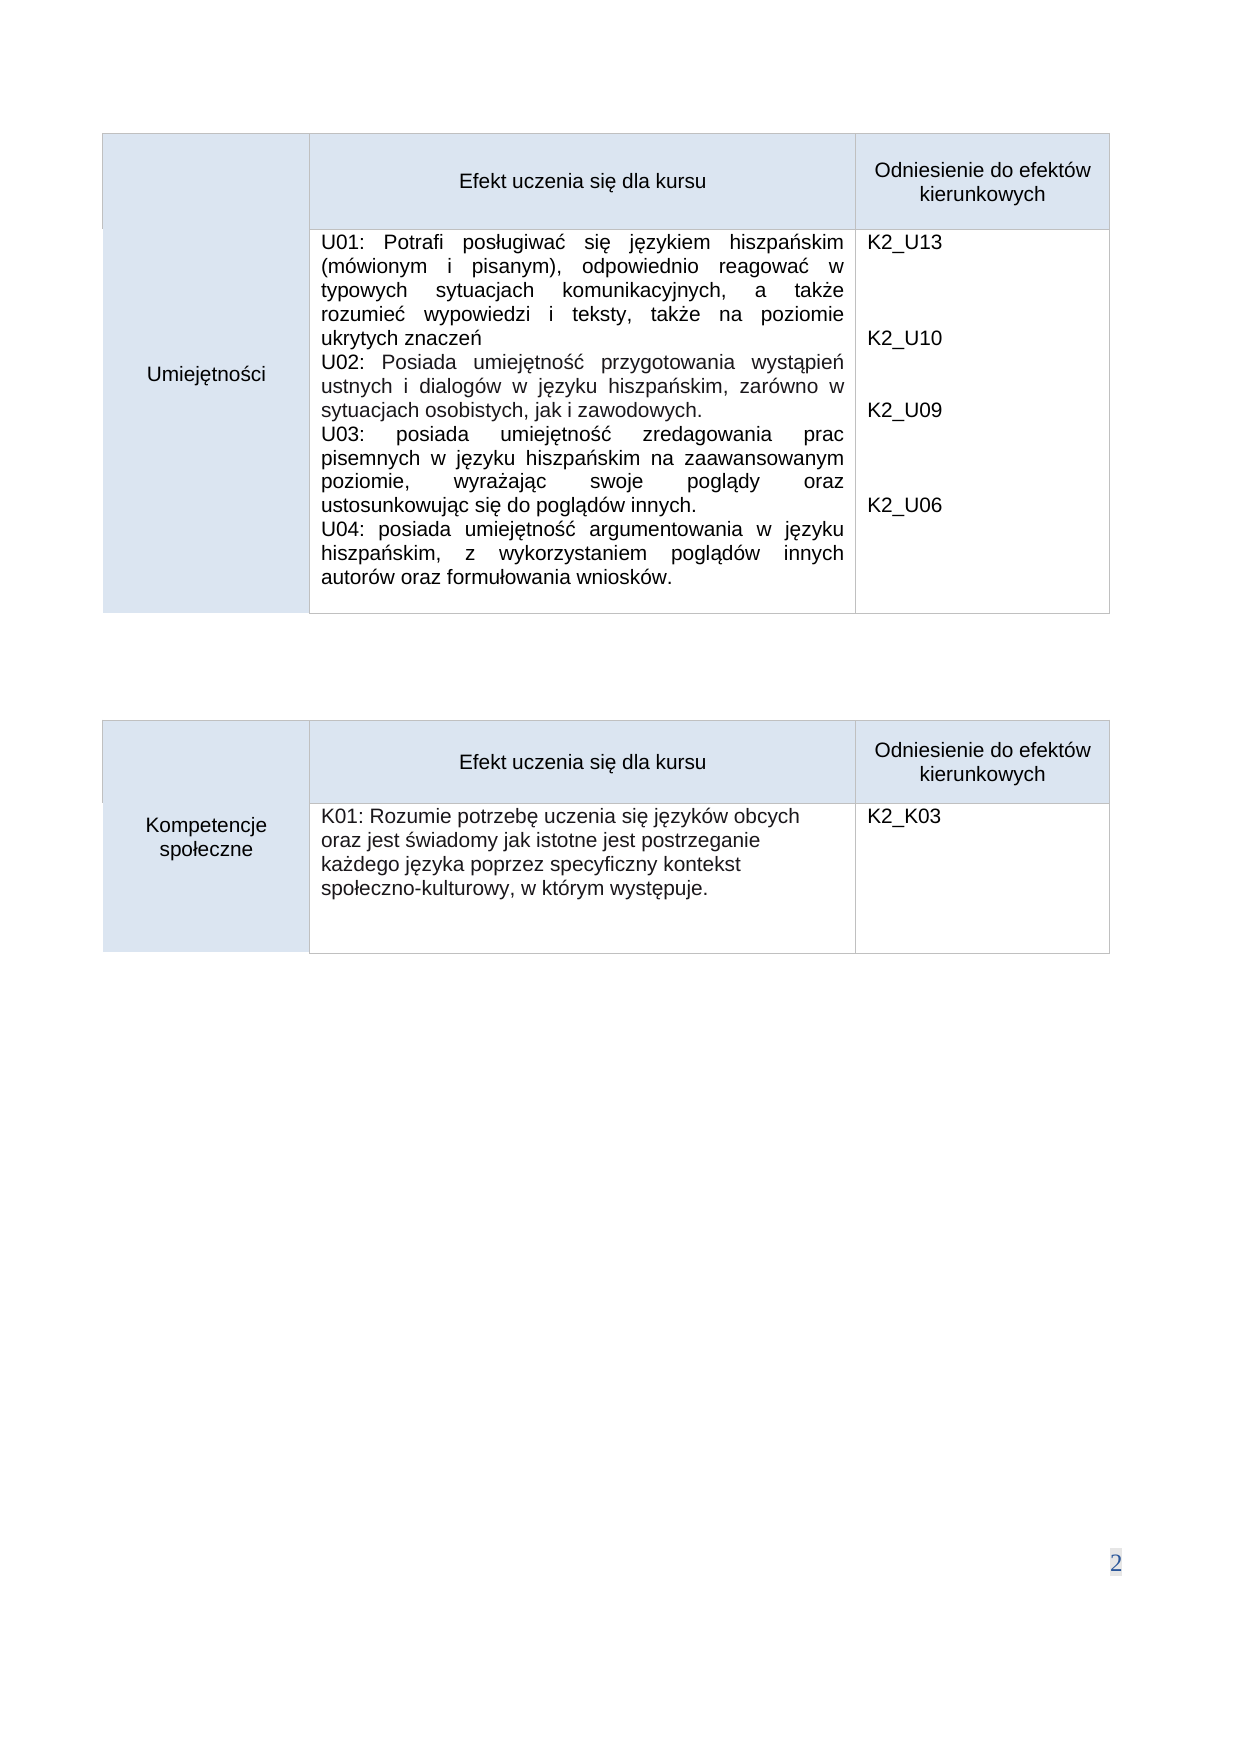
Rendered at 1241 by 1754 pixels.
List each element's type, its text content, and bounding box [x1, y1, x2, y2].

table_cell K2_K03 [856, 804, 1109, 952]
table_header Odniesienie do efektów kierunkowych [856, 134, 1109, 229]
table_header Efekt uczenia się dla kursu [310, 134, 855, 229]
table_header Umiejętności [103, 134, 309, 613]
table_header Efekt uczenia się dla kursu [310, 721, 855, 803]
table_cell U01: Potrafi posługiwać się językiem hiszpańskim (mówionym i pisanym), odpowiednio reagować w typowych sytuacjach komunikacyjnych, a także rozumieć wypowiedzi i teksty, także na poziomie ukrytych znaczeń U02: Posiada umiejętność przygotowania wystąpień ustnych i dialogów w języku hiszpańskim, zarówno w sytuacjach osobistych, jak i zawodowych. U03: posiada umiejętność zredagowania prac pisemnych w języku hiszpańskim na zaawansowanym poziomie, wyrażając swoje poglądy oraz ustosunkowując się do poglądów innych. U04: posiada umiejętność argumentowania w języku hiszpańskim, z wykorzystaniem poglądów innych autorów oraz formułowania wniosków. [310, 230, 855, 613]
table_header Odniesienie do efektów kierunkowych [856, 721, 1109, 803]
table_cell K01: Rozumie potrzebę uczenia się języków obcych oraz jest świadomy jak istotne jest postrzeganie każdego języka poprzez specyficzny kontekst społeczno-kulturowy, w którym występuje. [310, 804, 855, 952]
table_cell K2_U13 K2_U10 K2_U09 K2_U06 [856, 230, 1109, 613]
table_header Kompetencje społeczne [103, 721, 309, 952]
